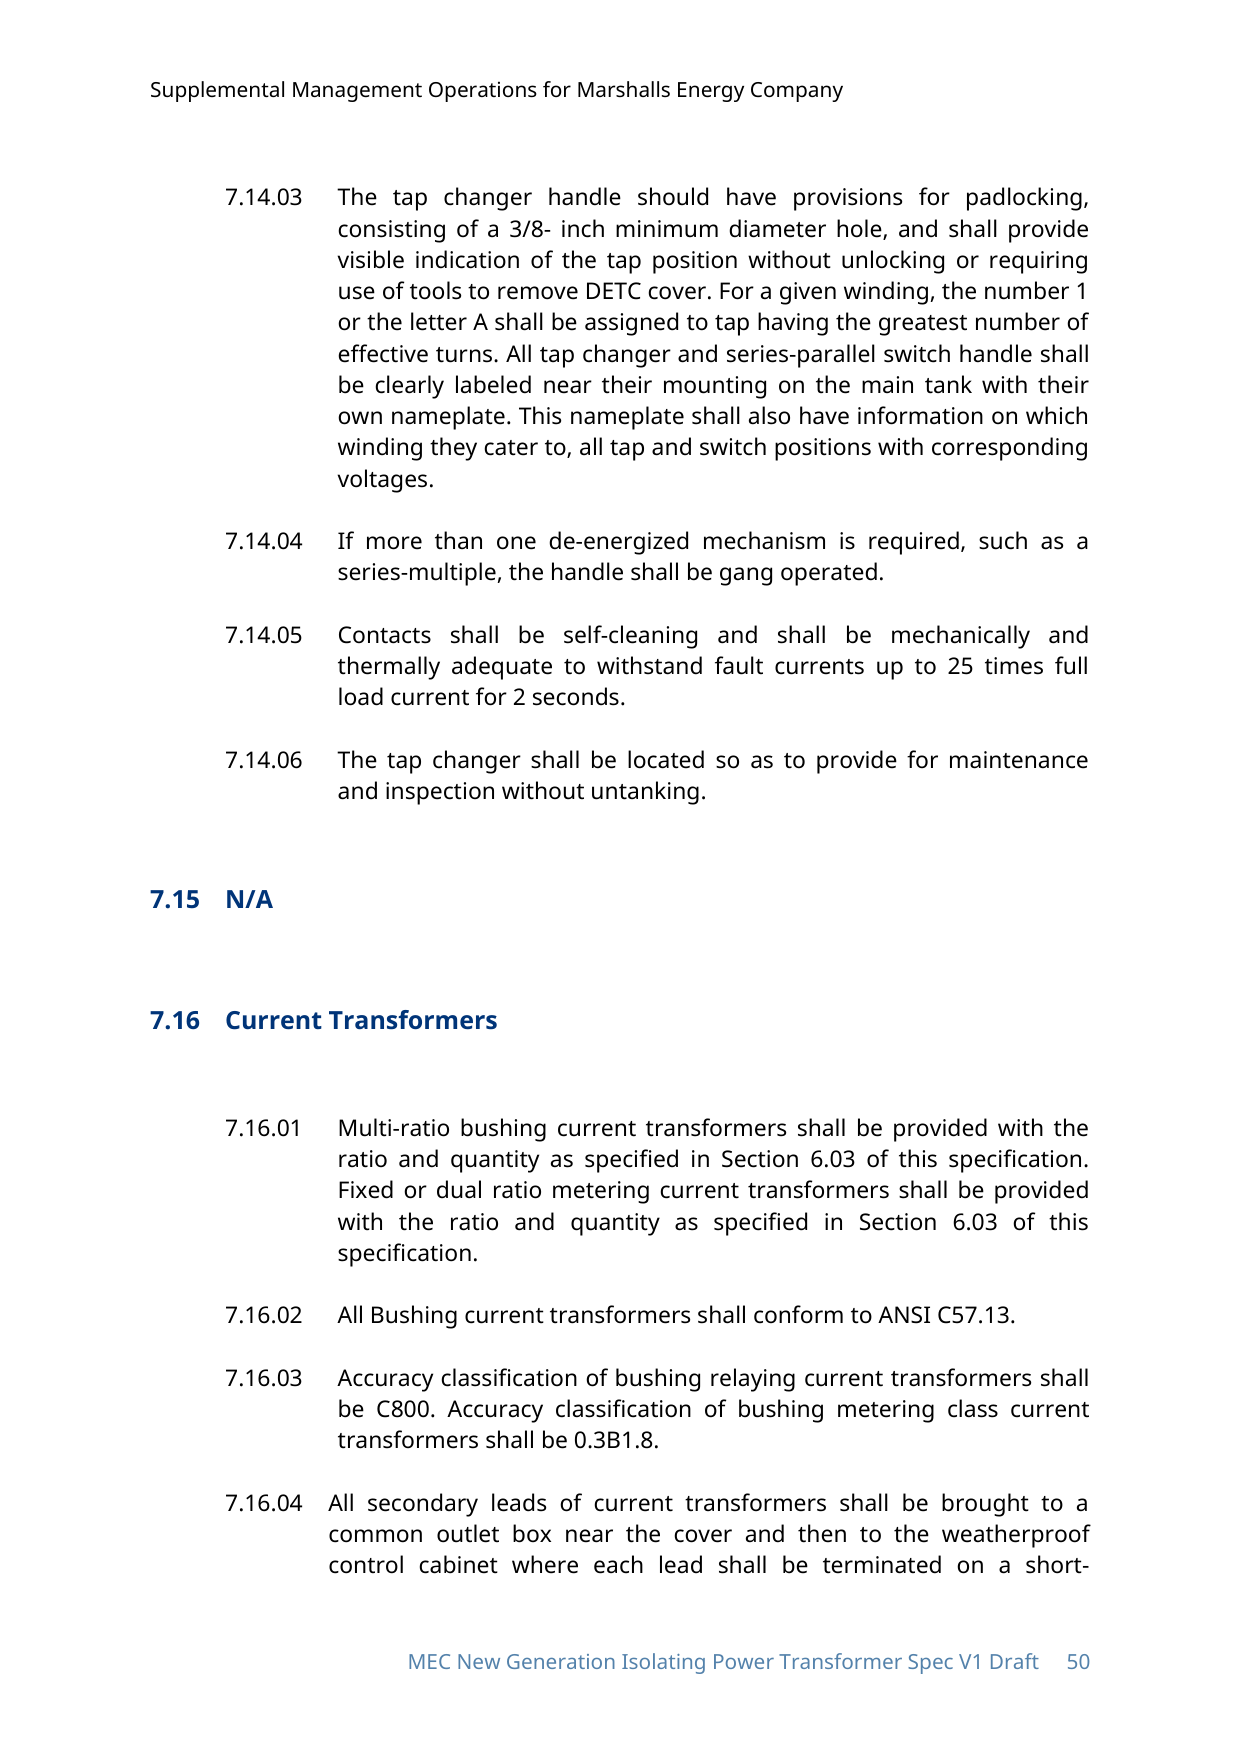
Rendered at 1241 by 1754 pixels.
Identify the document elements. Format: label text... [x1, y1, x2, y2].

text 7.16.03 Accuracy classification of bushing relaying current transformers shall be C800. Accuracy classification of bushing metering class current transformers shall be 0.3B1.8. [225, 1362, 1090, 1456]
text 7.16.01 Multi-ratio bushing current transformers shall be provided with the ratio and quantity as specified in Section 6.03 of this specification. Fixed or dual ratio metering current transformers shall be provided with the ratio and quantity as specified in Section 6.03 of this specification. [225, 1112, 1090, 1268]
text 7.14.03 The tap changer handle should have provisions for padlocking, consisting of a 3/8- inch minimum diameter hole, and shall provide visible indication of the tap position without unlocking or requiring use of tools to remove DETC cover. For a given winding, the number 1 or the letter A shall be assigned to tap having the greatest number of effective turns. All tap changer and series-parallel switch handle shall be clearly labeled near their mounting on the main tank with their own nameplate. This nameplate shall also have information on which winding they cater to, all tap and switch positions with corresponding voltages. [225, 181, 1090, 494]
text 7.14.05 Contacts shall be self-cleaning and shall be mechanically and thermally adequate to withstand fault currents up to 25 times full load current for 2 seconds. [225, 619, 1090, 712]
subtitle Current Transformers [150, 1003, 1090, 1037]
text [225, 1487, 1090, 1581]
text 7.16.02 All Bushing current transformers shall conform to ANSI C57.13. [225, 1299, 1090, 1331]
subtitle N/A [150, 881, 1090, 915]
text 7.14.04 If more than one de-energized mechanism is required, such as a series-multiple, the handle shall be gang operated. [225, 525, 1090, 587]
text 7.14.06 The tap changer shall be located so as to provide for maintenance and inspection without untanking. [225, 744, 1090, 806]
